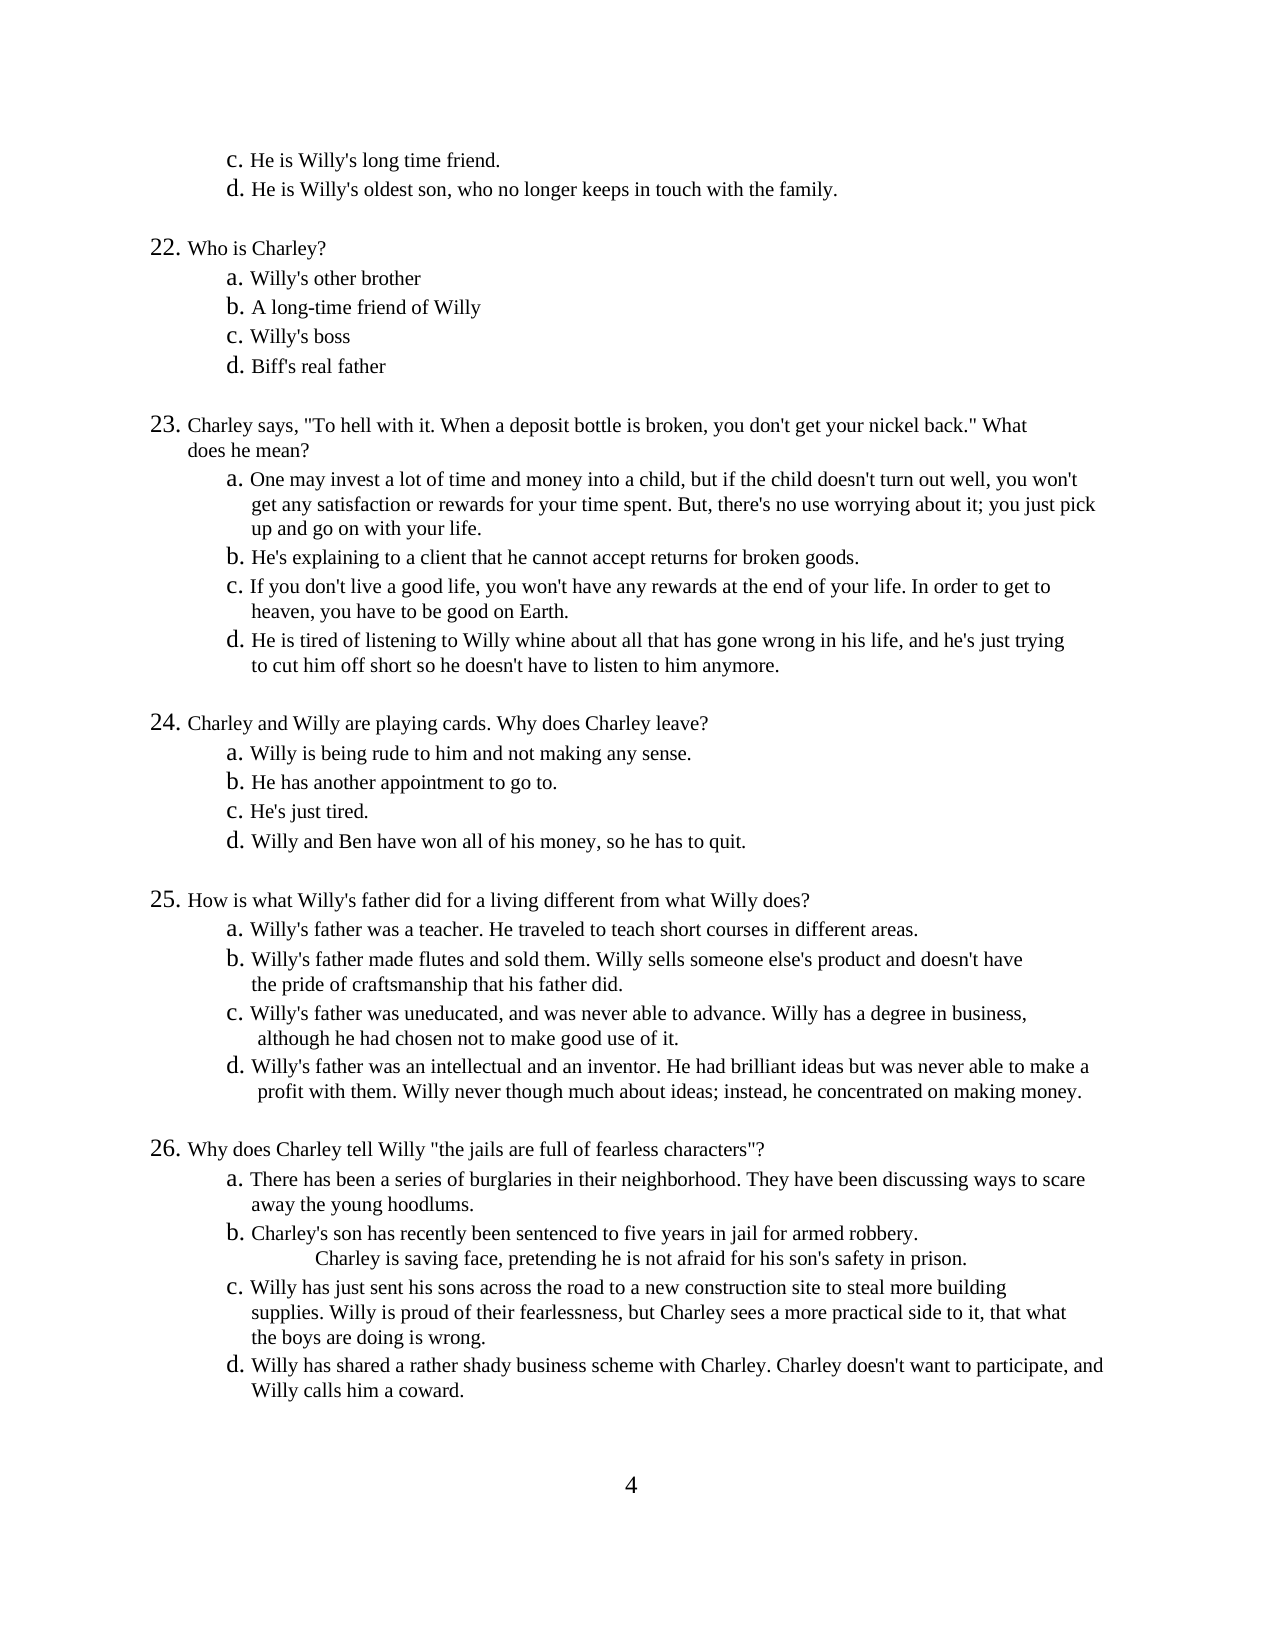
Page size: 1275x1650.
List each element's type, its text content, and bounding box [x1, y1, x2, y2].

list Charley says, "To hell with it. When a deposit bottle is broken, you don't get your nickel back." What does he mean? [150, 409, 1062, 462]
list Willy's other brother [226, 262, 1123, 290]
list Who is Charley? [150, 232, 1123, 261]
list A long-time friend of Willy [226, 291, 1123, 320]
list How is what Willy's father did for a living different from what Willy does? [150, 884, 1123, 913]
list Biff's real father [226, 350, 1123, 379]
list He's just tired. [226, 796, 1123, 824]
list Willy is being rude to him and not making any sense. [226, 737, 1123, 765]
list Willy and Ben have won all of his money, so he has to quit. [226, 825, 1123, 854]
list Willy's boss [226, 321, 1123, 349]
list Willy's father was an intellectual and an inventor. He had brilliant ideas but was never able to make a profit with them. Willy never though much about ideas; instead, he concentrated on making money. [226, 1050, 1105, 1103]
list Willy has just sent his sons across the road to a new construction site to steal more building supplies. Willy is proud of their fearlessness, but Charley sees a more practical side to it, that what the boys are doing is wrong. [226, 1271, 1067, 1349]
list Charley and Willy are playing cards. Why does Charley leave? [150, 707, 1123, 736]
list He is tired of listening to Willy whine about all that has gone wrong in his life, and he's just trying to cut him off short so he doesn't have to listen to him anymore. [226, 624, 1074, 677]
list If you don't live a good life, you won't have any rewards at the end of your life. In order to get to heaven, you have to be good on Earth. [226, 570, 1057, 623]
list He is Willy's oldest son, who no longer keeps in touch with the family. [226, 173, 1123, 202]
list There has been a series of burglaries in their neighborhood. They have been discussing ways to scare away the young hoodlums. [226, 1163, 1110, 1216]
list Willy's father was a teacher. He traveled to teach short courses in different areas. [226, 913, 1123, 942]
list Why does Charley tell Willy "the jails are full of fearless characters"? [150, 1133, 1123, 1162]
list He is Willy's long time friend. [226, 144, 1123, 172]
list He has another appointment to go to. [226, 766, 1123, 795]
list Charley's son has recently been sentenced to five years in jail for armed robbery. [226, 1217, 1123, 1245]
list Willy's father made flutes and sold them. Willy sells someone else's product and doesn't have the pride of craftsmanship that his father did. [226, 943, 1047, 996]
list One may invest a lot of time and money into a child, but if the child doesn't turn out well, you won't get any satisfaction or rewards for your time spent. But, there's no use worrying about it; you just pick up and go on with your life. [226, 463, 1100, 540]
text Charley is saving face, pretending he is not afraid for his son's safety in prison. [159, 1246, 1123, 1270]
list Willy has shared a rather shady business scheme with Charley. Charley doesn't want to participate, and Willy calls him a coward. [226, 1349, 1112, 1402]
list He's explaining to a client that he cannot accept returns for broken goods. [226, 541, 1123, 569]
list Willy's father was uneducated, and was never able to advance. Willy has a degree in business, although he had chosen not to make good use of it. [226, 997, 1083, 1050]
